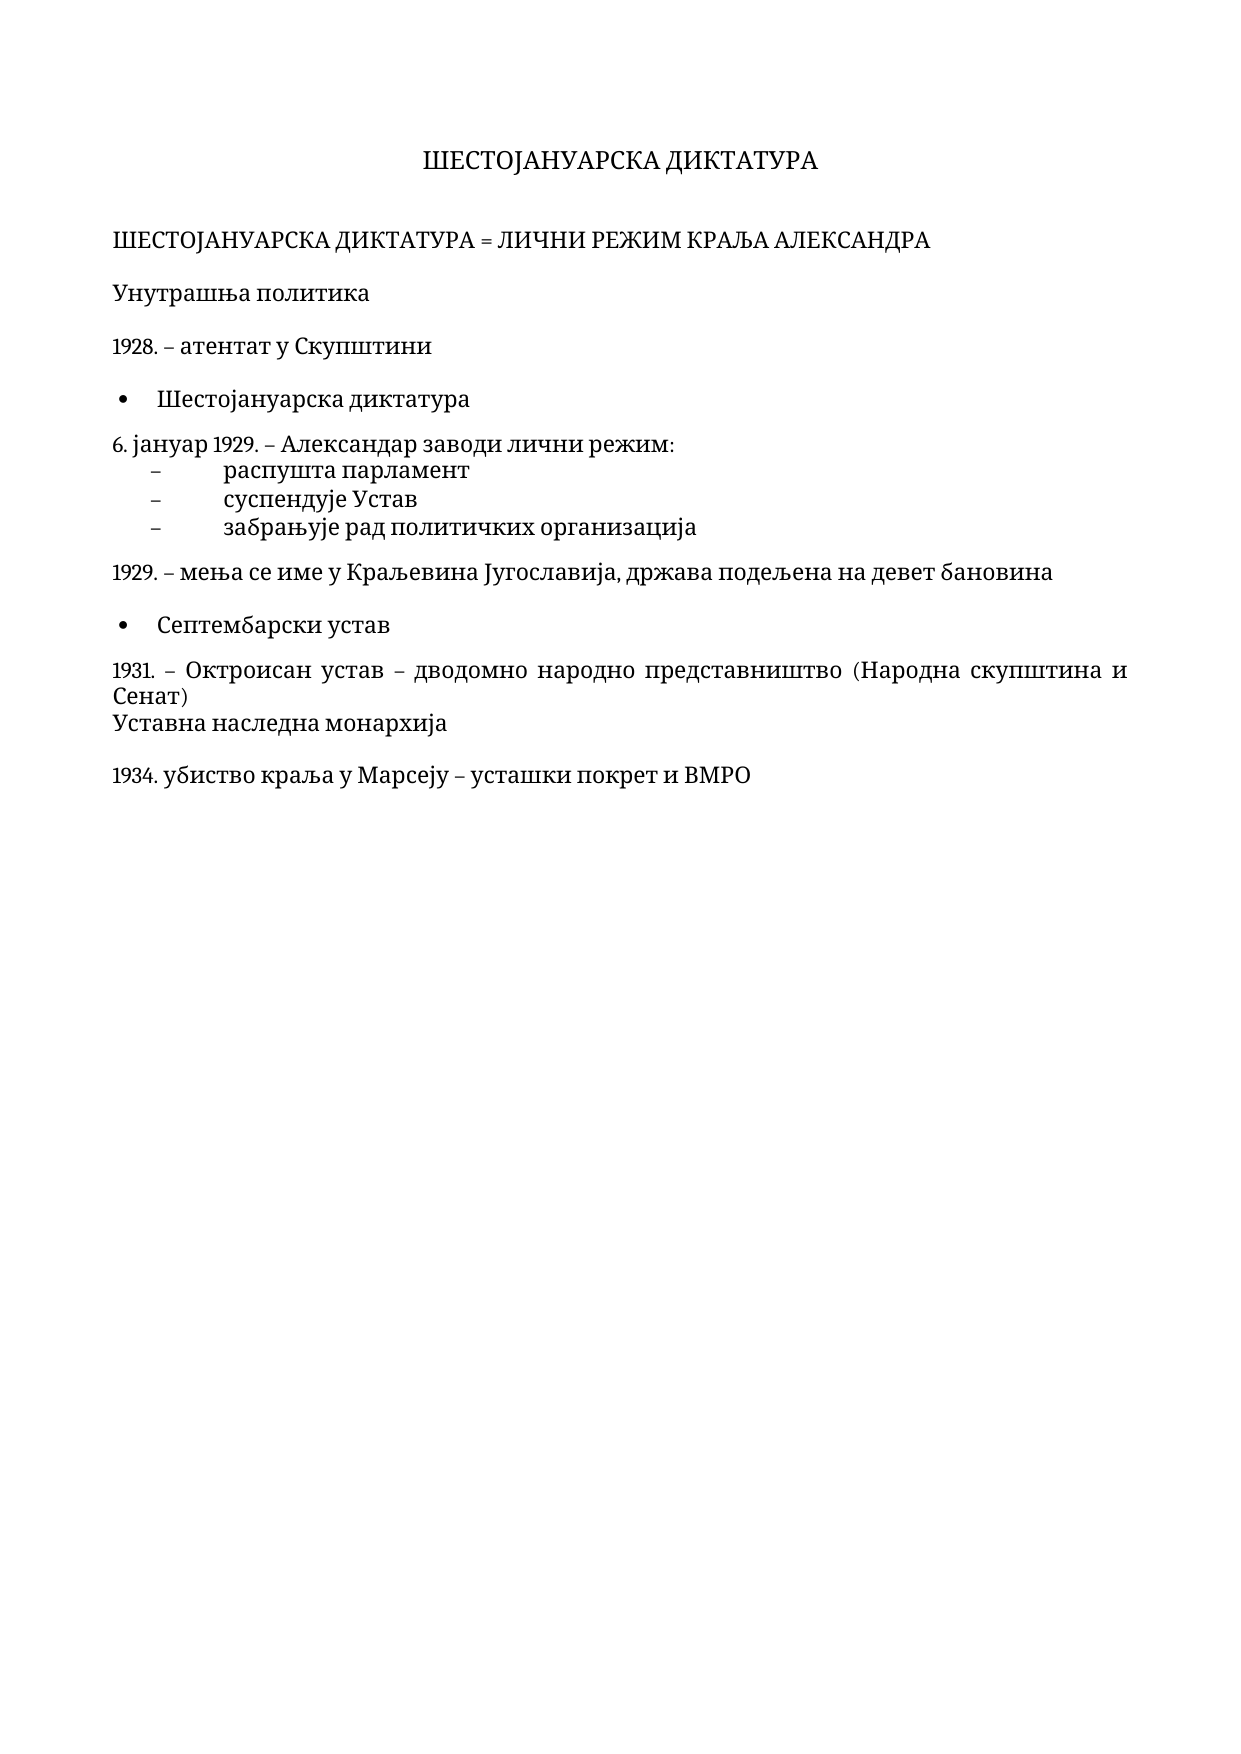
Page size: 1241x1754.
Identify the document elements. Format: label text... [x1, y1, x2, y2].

list Септембарски устав [119, 613, 1128, 639]
text 1931. – Октроисан устав – дводомно народно представништво (Народна скупштина и Сенат) [112, 658, 1128, 710]
text Уставна наследна монархија [112, 710, 1128, 737]
text 6. јануар 1929. – Александар заводи лични режим: [112, 432, 1128, 458]
text Унутрашња политика [112, 281, 1128, 307]
list суспендује Устав [150, 486, 1128, 513]
list забрањује рад политичких организација [150, 515, 1128, 541]
list Шестојануарска диктатура [119, 386, 1128, 413]
text 1934. убиство краља у Марсеју – усташки покрет и ВМРО [112, 763, 1128, 789]
text 1929. – мења се име у Краљевина Југославија, држава подељена на девет бановина [112, 560, 1128, 586]
list распушта парламент [150, 458, 1128, 484]
text 1928. – атентат у Скупштини [112, 334, 1128, 360]
text ШЕСТОЈАНУАРСКА ДИКТАТУРА = ЛИЧНИ РЕЖИМ КРАЉА АЛЕКСАНДРА [112, 228, 1128, 255]
text ШЕСТОЈАНУАРСКА ДИКТАТУРА [112, 147, 1128, 176]
